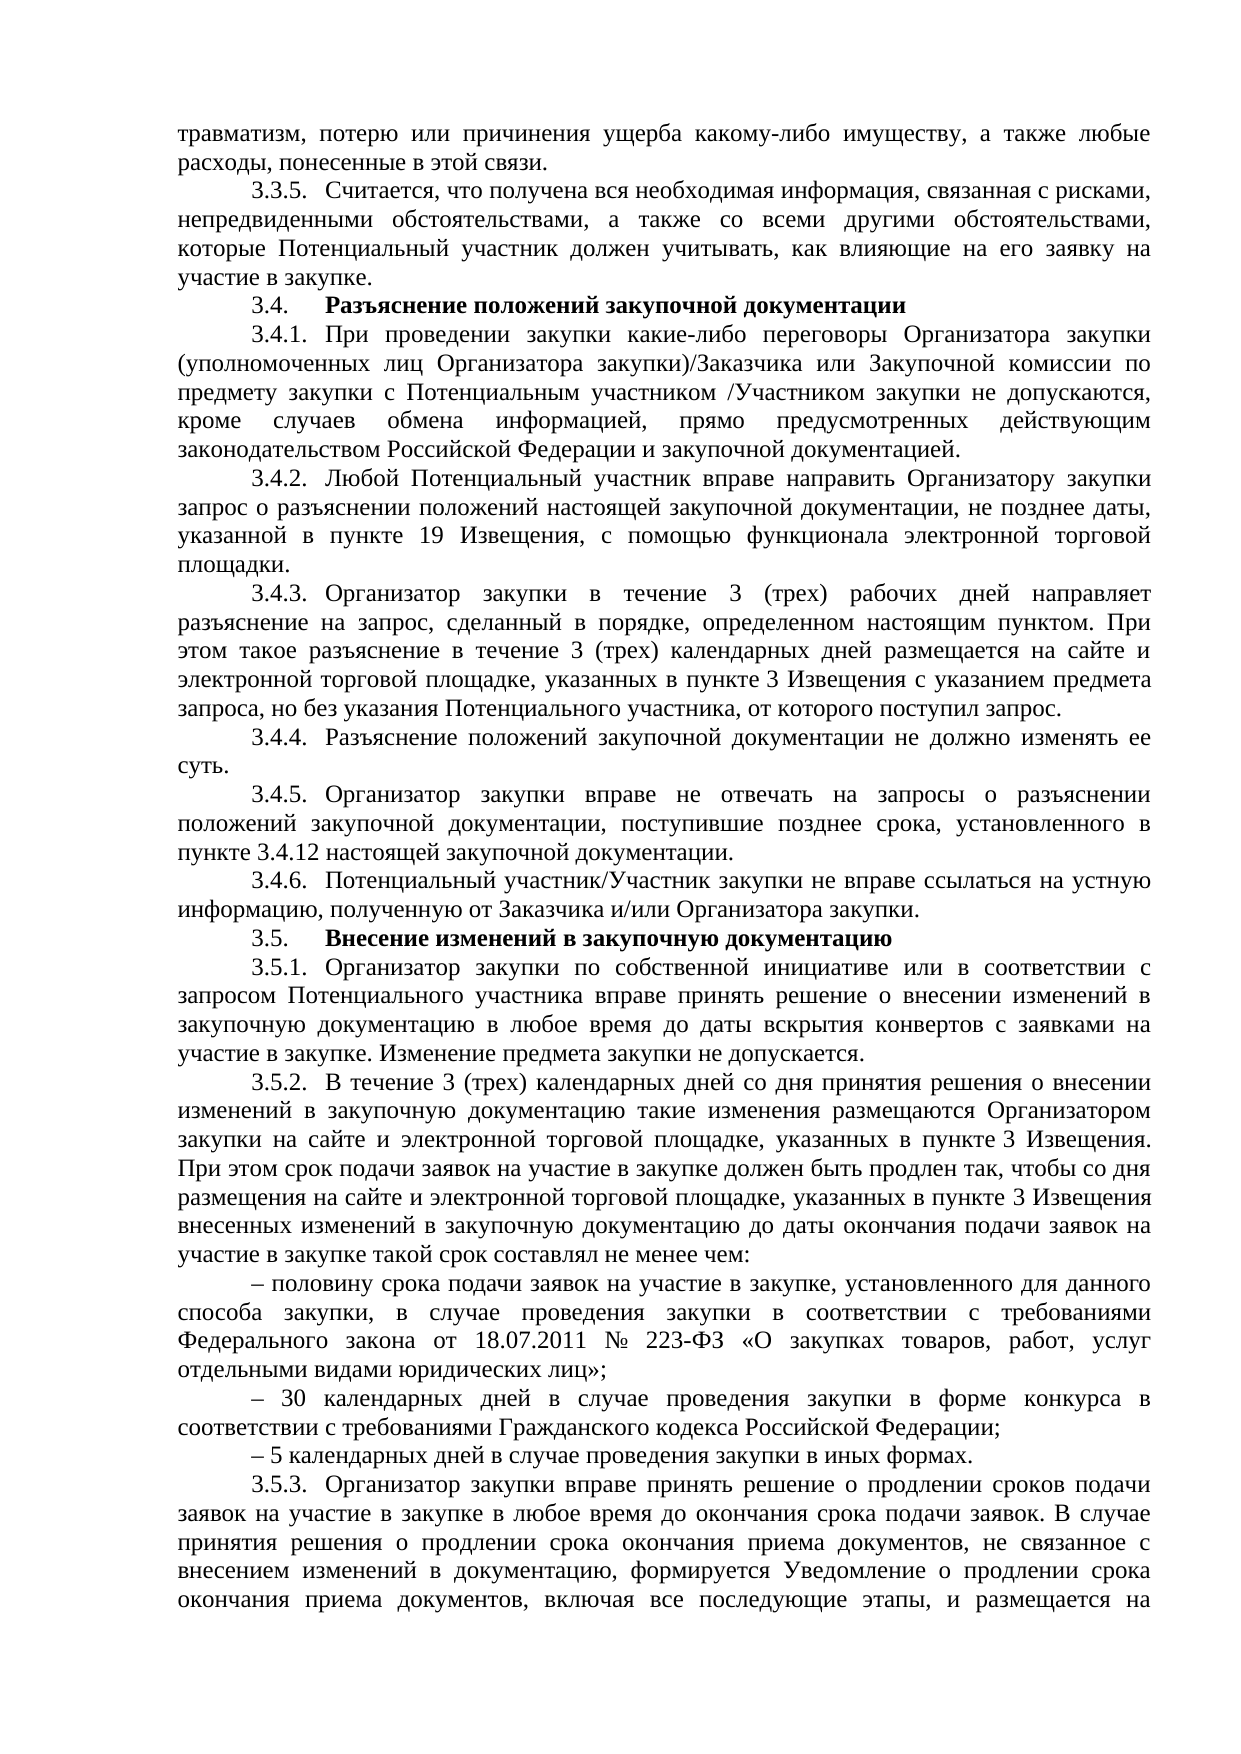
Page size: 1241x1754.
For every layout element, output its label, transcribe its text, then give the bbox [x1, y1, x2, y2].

list Организатор закупки вправе не отвечать на запросы о разъяснении положений закупочной документации, поступившие позднее срока, установленного в пункте 3.4.2 настоящей закупочной документации. [177, 779, 1152, 866]
list Внесение изменений в закупочную документацию [177, 923, 1152, 952]
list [177, 1469, 1152, 1613]
list Потенциальный участник/Участник закупки не вправе ссылаться на устную информацию, полученную от Заказчика и/или Организатора закупки. [177, 866, 1152, 923]
list – 5 календарных дней в случае проведения закупки в иных формах. [177, 1441, 1152, 1469]
list В течение 3 (трех) календарных дней со дня принятия решения о внесении изменений в закупочную документацию такие изменения размещаются Организатором закупки на сайте и электронной торговой площадке, указанных в пункте 3 Извещения. При этом срок подачи заявок на участие в закупке должен быть продлен так, чтобы со дня размещения на сайте и электронной торговой площадке, указанных в пункте 3 Извещения внесенных изменений в закупочную документацию до даты окончания подачи заявок на участие в закупке такой срок составлял не менее чем: [177, 1067, 1152, 1268]
list При проведении закупки какие-либо переговоры Организатора закупки (уполномоченных лиц Организатора закупки)/Заказчика или Закупочной комиссии по предмету закупки с Потенциальным участником /Участником закупки не допускаются, кроме случаев обмена информацией, прямо предусмотренных действующим законодательством Российской Федерации и закупочной документацией. [177, 319, 1152, 463]
list Разъяснение положений закупочной документации [177, 291, 1152, 319]
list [177, 118, 1152, 176]
list Организатор закупки по собственной инициативе или в соответствии с запросом Потенциального участника вправе принять решение о внесении изменений в закупочную документацию в любое время до даты вскрытия конвертов с заявками на участие в закупке. Изменение предмета закупки не допускается. [177, 952, 1152, 1067]
list Любой Потенциальный участник вправе направить Организатору закупки запрос о разъяснении положений настоящей закупочной документации, не позднее даты, указанной в пункте 19 Извещения, с помощью функционала электронной торговой площадки. [177, 463, 1152, 578]
list – половину срока подачи заявок на участие в закупке, установленного для данного способа закупки, в случае проведения закупки в соответствии с требованиями Федерального закона от 18.07.2011 № 223-ФЗ «О закупках товаров, работ, услуг отдельными видами юридических лиц»; [177, 1268, 1152, 1383]
list Организатор закупки в течение 3 (трех) рабочих дней направляет разъяснение на запрос, сделанный в порядке, определенном настоящим пунктом. При этом такое разъяснение в течение 3 (трех) календарных дней размещается на сайте и электронной торговой площадке, указанных в пункте 3 Извещения с указанием предмета запроса, но без указания Потенциального участника, от которого поступил запрос. [177, 578, 1152, 722]
list Считается, что получена вся необходимая информация, связанная с рисками, непредвиденными обстоятельствами, а также со всеми другими обстоятельствами, которые Потенциальный участник должен учитывать, как влияющие на его заявку на участие в закупке. [177, 176, 1152, 291]
list – 30 календарных дней в случае проведения закупки в форме конкурса в соответствии с требованиями Гражданского кодекса Российской Федерации; [177, 1383, 1152, 1441]
list Разъяснение положений закупочной документации не должно изменять ее суть. [177, 722, 1152, 779]
